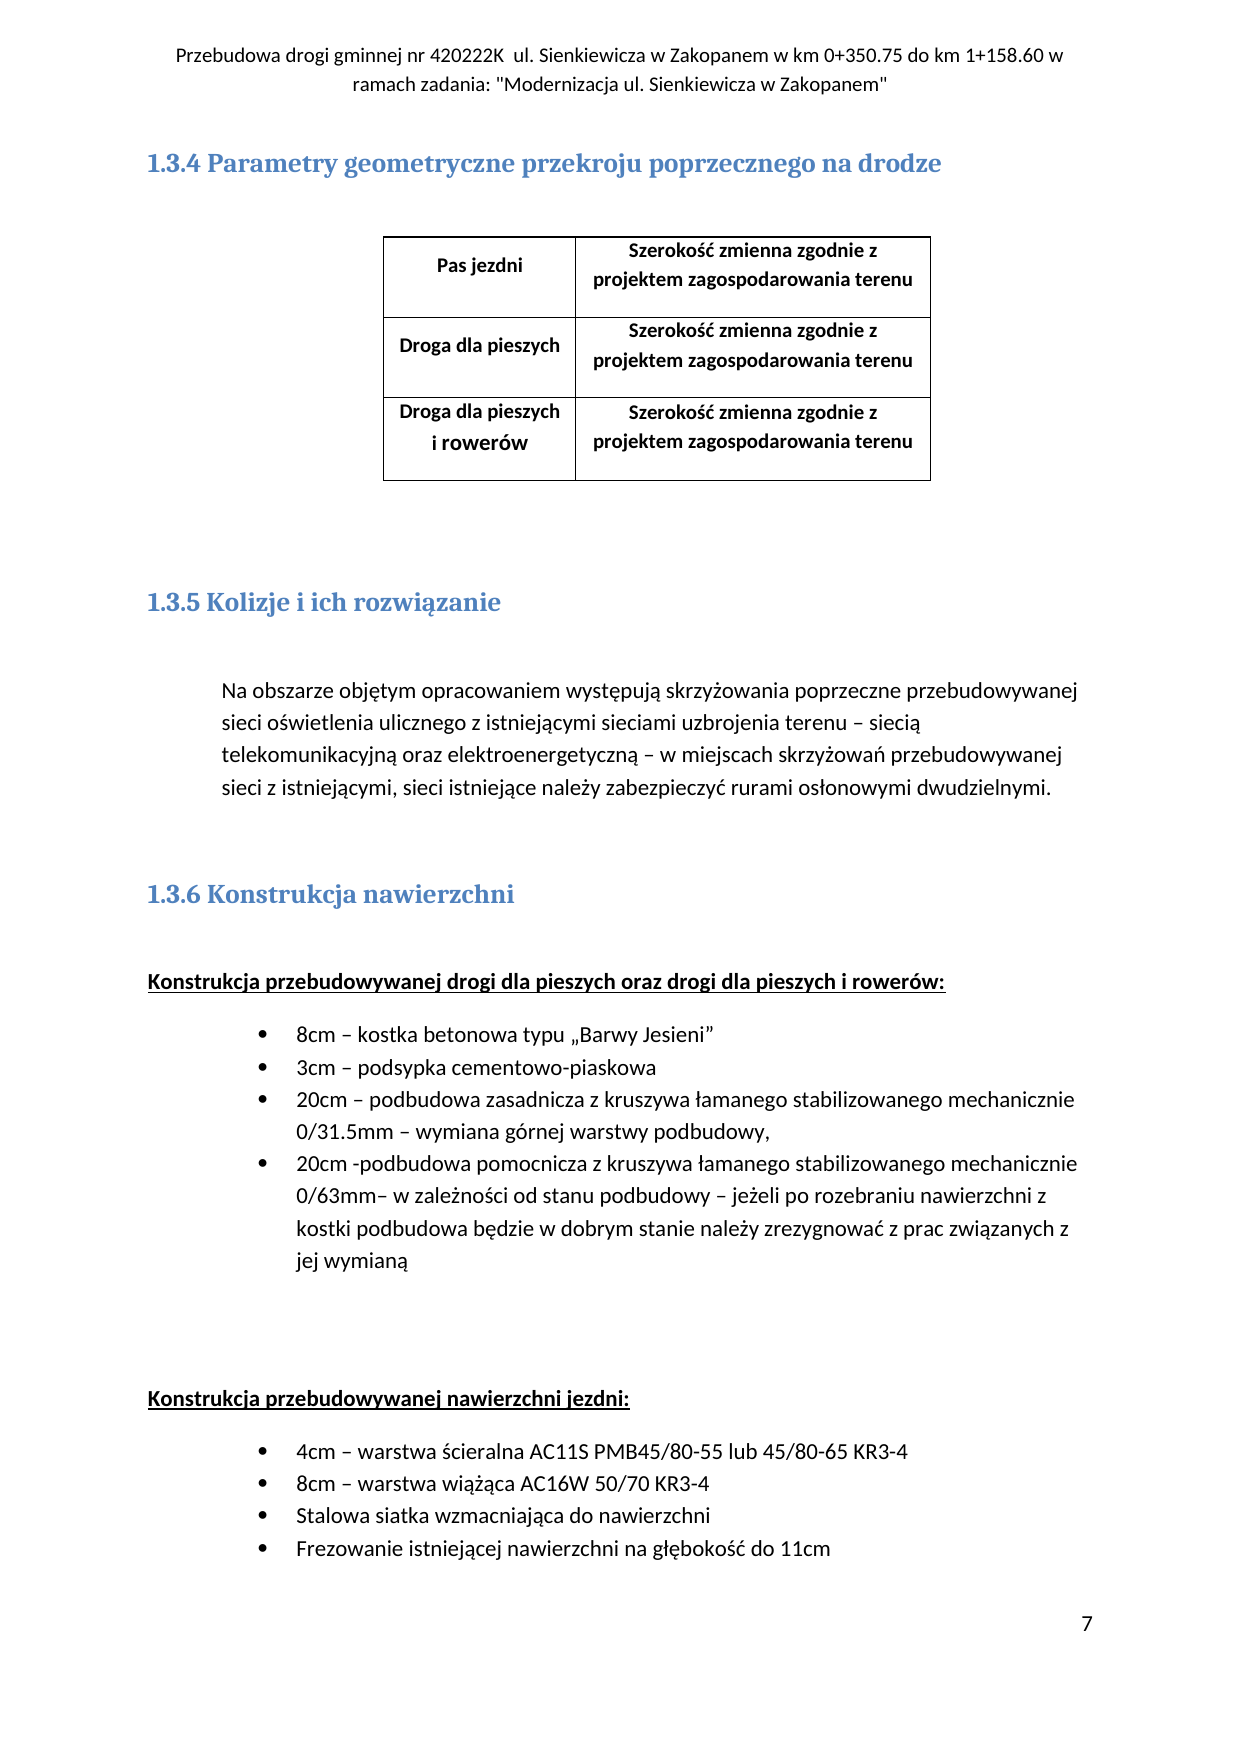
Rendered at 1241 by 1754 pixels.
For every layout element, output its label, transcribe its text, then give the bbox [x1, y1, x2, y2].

table_header Pas jezdni [384, 238, 575, 317]
list Stalowa siatka wzmacniająca do nawierzchni [259, 1501, 1093, 1529]
text Konstrukcja przebudowywanej nawierzchni jezdni: [148, 1384, 1093, 1412]
table_cell Droga dla pieszych [384, 318, 575, 397]
table_header Szerokość zmienna zgodnie z projektem zagospodarowania terenu [576, 238, 930, 317]
list 8cm – warstwa wiążąca AC16W 50/70 KR3-4 [259, 1469, 1093, 1497]
list 4cm – warstwa ścieralna AC11S PMB45/80-55 lub 45/80-65 KR3-4 [259, 1437, 1093, 1465]
list 3cm – podsypka cementowo-piaskowa [259, 1053, 1093, 1081]
text Konstrukcja przebudowywanej drogi dla pieszych oraz drogi dla pieszych i rowerów: [148, 967, 1093, 996]
table_cell Droga dla pieszych i rowerów [384, 398, 575, 480]
text 1.3.6 Konstrukcja nawierzchni [148, 879, 1093, 910]
list 20cm – podbudowa zasadnicza z kruszywa łamanego stabilizowanego mechanicznie 0/31.5mm – wymiana górnej warstwy podbudowy, [259, 1085, 1093, 1145]
list Frezowanie istniejącej nawierzchni na głębokość do 11cm [259, 1534, 1093, 1562]
table_cell Szerokość zmienna zgodnie z projektem zagospodarowania terenu [576, 318, 930, 397]
text Na obszarze objętym opracowaniem występują skrzyżowania poprzeczne przebudowywanej sieci oświetlenia ulicznego z istniejącymi sieciami uzbrojenia terenu – siecią telekomunikacyjną oraz elektroenergetyczną – w miejscach skrzyżowań przebudowywanej sieci z istniejącymi, sieci istniejące należy zabezpieczyć rurami osłonowymi dwudzielnymi. [221, 676, 1093, 801]
text 1.3.4 Parametry geometryczne przekroju poprzecznego na drodze [148, 148, 1093, 179]
text 1.3.5 Kolizje i ich rozwiązanie [148, 587, 1093, 618]
table_cell Szerokość zmienna zgodnie z projektem zagospodarowania terenu [576, 398, 930, 480]
list 8cm – kostka betonowa typu „Barwy Jesieni” [259, 1021, 1093, 1048]
